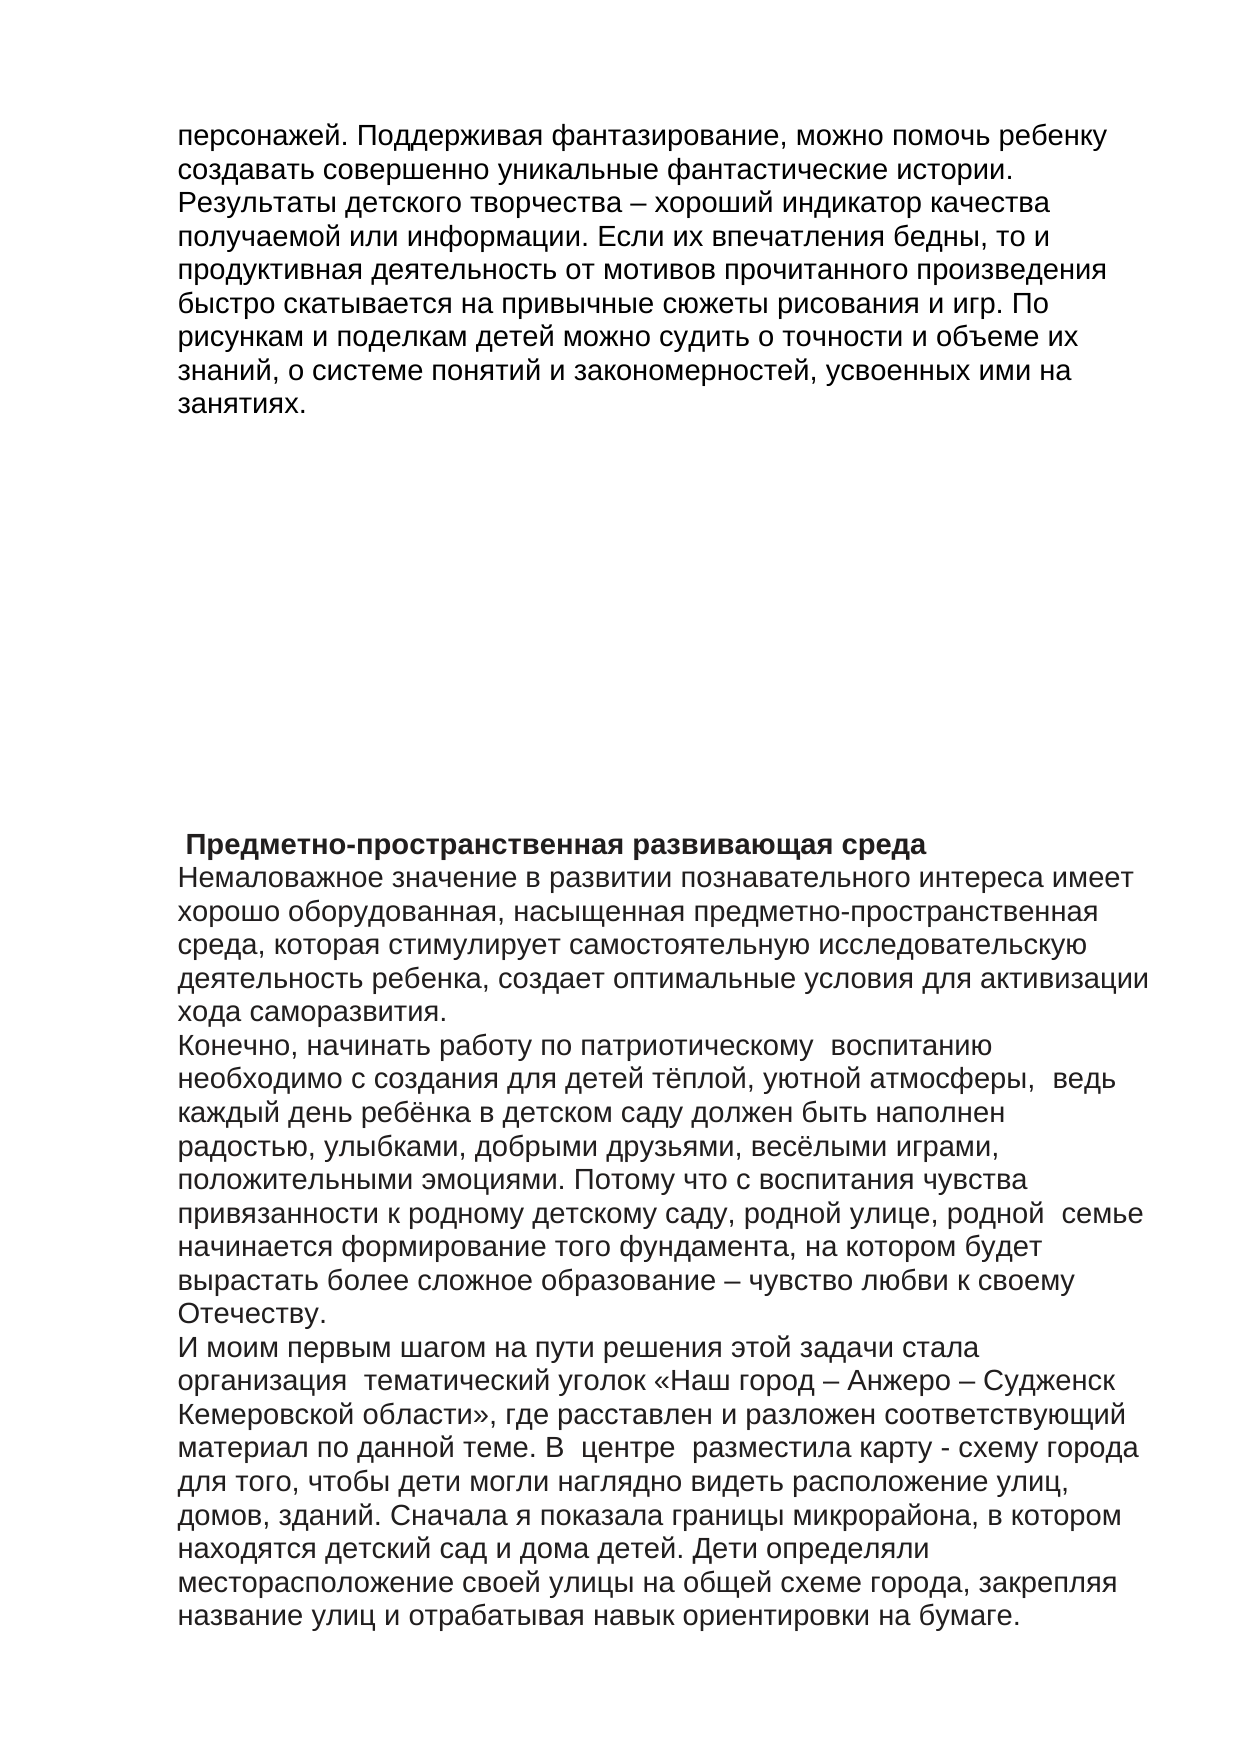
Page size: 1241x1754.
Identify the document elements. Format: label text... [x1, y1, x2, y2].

text Немаловажное значение в развитии познавательного интереса имеет хорошо оборудованная, насыщенная предметно-пространственная среда, которая стимулирует самостоятельную исследовательскую деятельность ребенка, создает оптимальные условия для активизации хода саморазвития. [177, 860, 1152, 1028]
text Предметно-пространственная развивающая среда [177, 827, 1152, 860]
text И моим первым шагом на пути решения этой задачи стала организация тематический уголок «Наш город – Анжеро – Судженск Кемеровской области», где расставлен и разложен соответствующий материал по данной теме. В центре разместила карту - схему города для того, чтобы дети могли наглядно видеть расположение улиц, домов, зданий. Сначала я показала границы микрорайона, в котором находятся детский сад и дома детей. Дети определяли месторасположение своей улицы на общей схеме города, закрепляя название улиц и отрабатывая навык ориентировки на бумаге. [177, 1330, 1152, 1632]
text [177, 118, 1152, 185]
text Результаты детского творчества – хороший индикатор качества получаемой или информации. Если их впечатления бедны, то и продуктивная деятельность от мотивов прочитанного произведения быстро скатывается на привычные сюжеты рисования и игр. По рисункам и поделкам детей можно судить о точности и объеме их знаний, о системе понятий и закономерностей, усвоенных ими на занятиях. [177, 185, 1152, 420]
text Конечно, начинать работу по патриотическому воспитанию необходимо с создания для детей тёплой, уютной атмосферы, ведь каждый день ребёнка в детском саду должен быть наполнен радостью, улыбками, добрыми друзьями, весёлыми играми, положительными эмоциями. Потому что с воспитания чувства привязанности к родному детскому саду, родной улице, родной семье начинается формирование того фундамента, на котором будет вырастать более сложное образование – чувство любви к своему Отечеству. [177, 1028, 1152, 1330]
